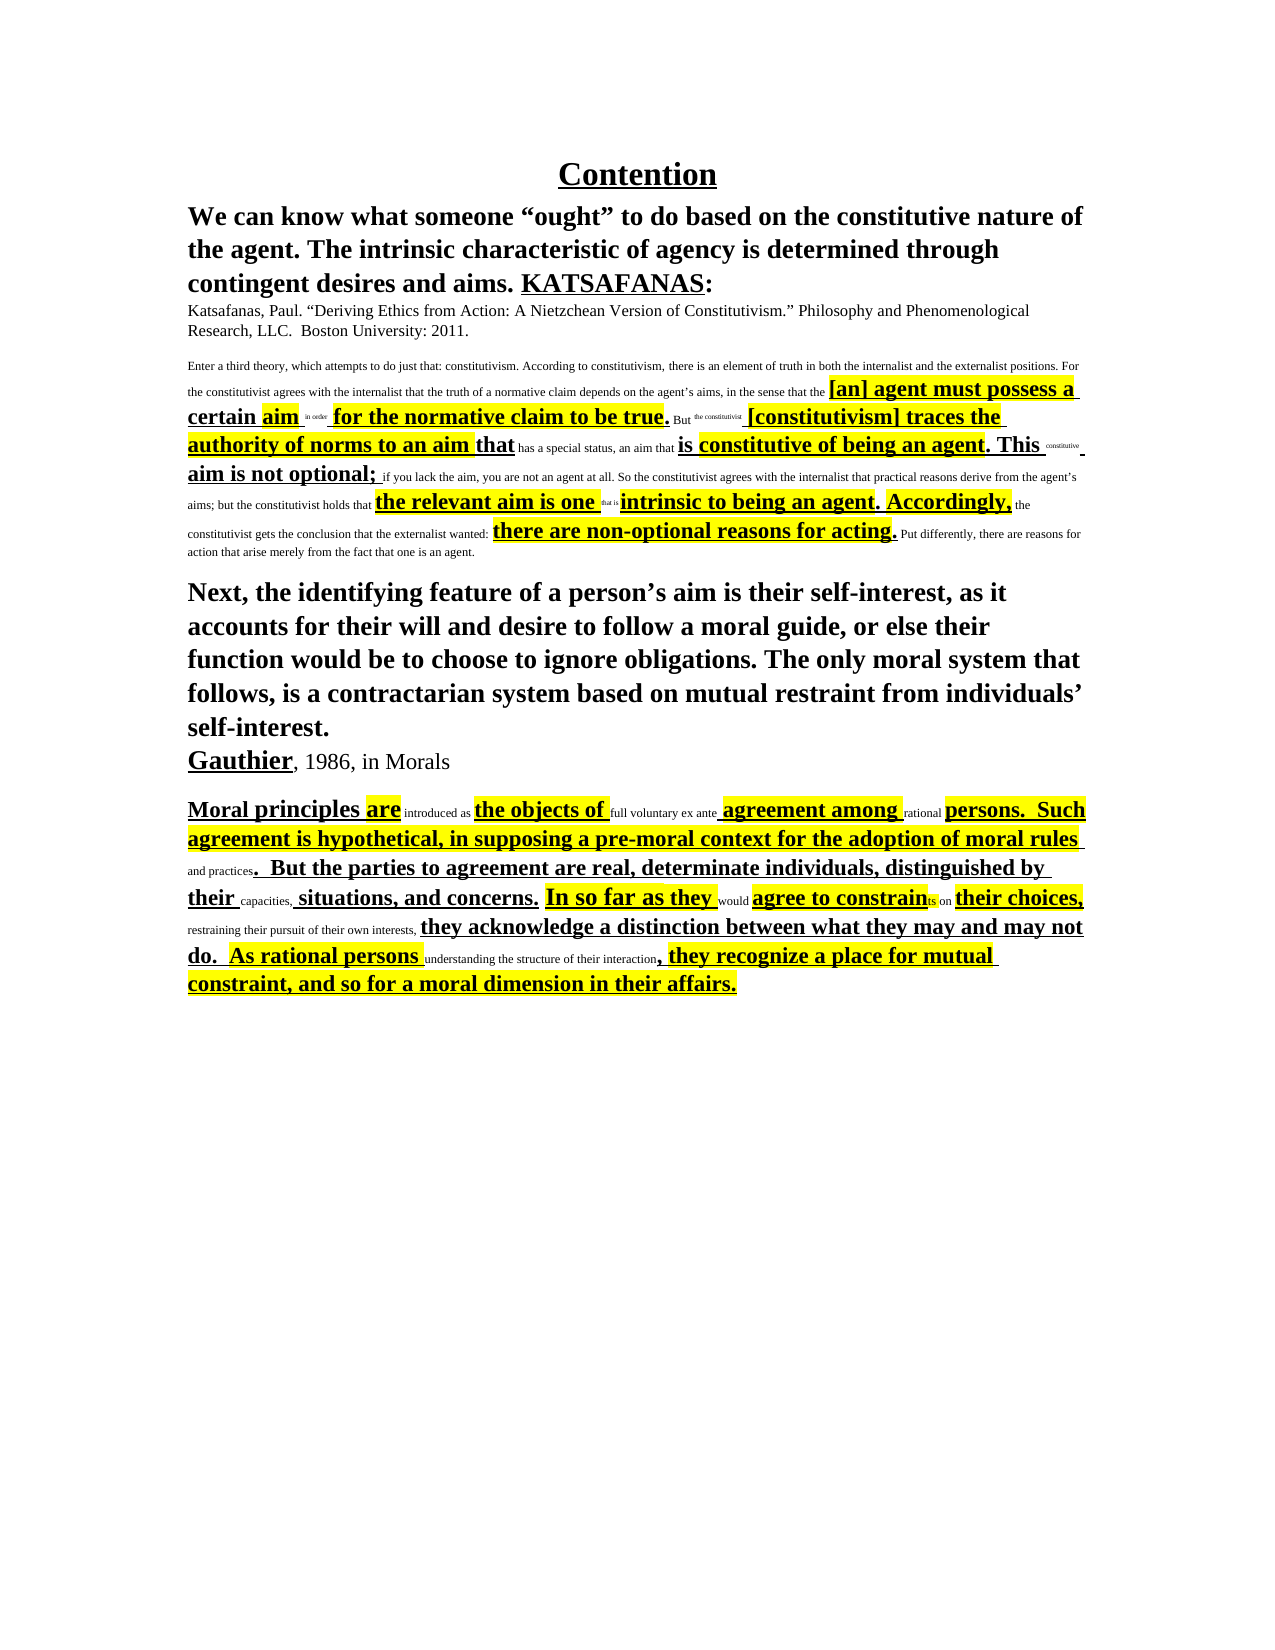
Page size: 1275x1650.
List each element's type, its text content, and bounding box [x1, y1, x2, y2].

subtitle We can know what someone “ought” to do based on the constitutive nature of the agent. The intrinsic characteristic of agency is determined through contingent desires and aims. KATSAFANAS: [187, 200, 1087, 298]
text Gauthier, 1986, in Morals [187, 744, 1087, 775]
text Katsafanas, Paul. “Deriving Ethics from Action: A Nietzchean Version of Constitutivism.” Philosophy and Phenomenological Research, LLC. Boston University: 2011. [187, 300, 1087, 340]
text Moral principles are introduced as the objects of full voluntary ex ante agreement among rational persons. Such agreement is hypothetical, in supposing a pre-moral context for the adoption of moral rules and practices. But the parties to agreement are real, determinate individuals, distinguished by their capacities, situations, and concerns. In so far as they would agree to constraints on their choices, restraining their pursuit of their own interests, they acknowledge a distinction between what they may and may not do. As rational persons understanding the structure of their interaction, they recognize a place for mutual constraint, and so for a moral dimension in their affairs. [187, 794, 1087, 996]
subtitle Contention [187, 154, 1087, 192]
text Enter a third theory, which attempts to do just that: constitutivism. According to constitutivism, there is an element of truth in both the internalist and the externalist positions. For the constitutivist agrees with the internalist that the truth of a normative claim depends on the agent’s aims, in the sense that the [an] agent must possess a certain aim in order for the normative claim to be true. But the constitutivist [constitutivism] traces the authority of norms to an aim that has a special status, an aim that is constitutive of being an agent. This constitutive aim is not optional; if you lack the aim, you are not an agent at all. So the constitutivist agrees with the internalist that practical reasons derive from the agent’s aims; but the constitutivist holds that the relevant aim is one that is intrinsic to being an agent. Accordingly, the constitutivist gets the conclusion that the externalist wanted: there are non-optional reasons for acting. Put differently, there are reasons for action that arise merely from the fact that one is an agent. [187, 358, 1087, 559]
subtitle Next, the identifying feature of a person’s aim is their self-interest, as it accounts for their will and desire to follow a moral guide, or else their function would be to choose to ignore obligations. The only moral system that follows, is a contractarian system based on mutual restraint from individuals’ self-interest. [187, 577, 1087, 742]
